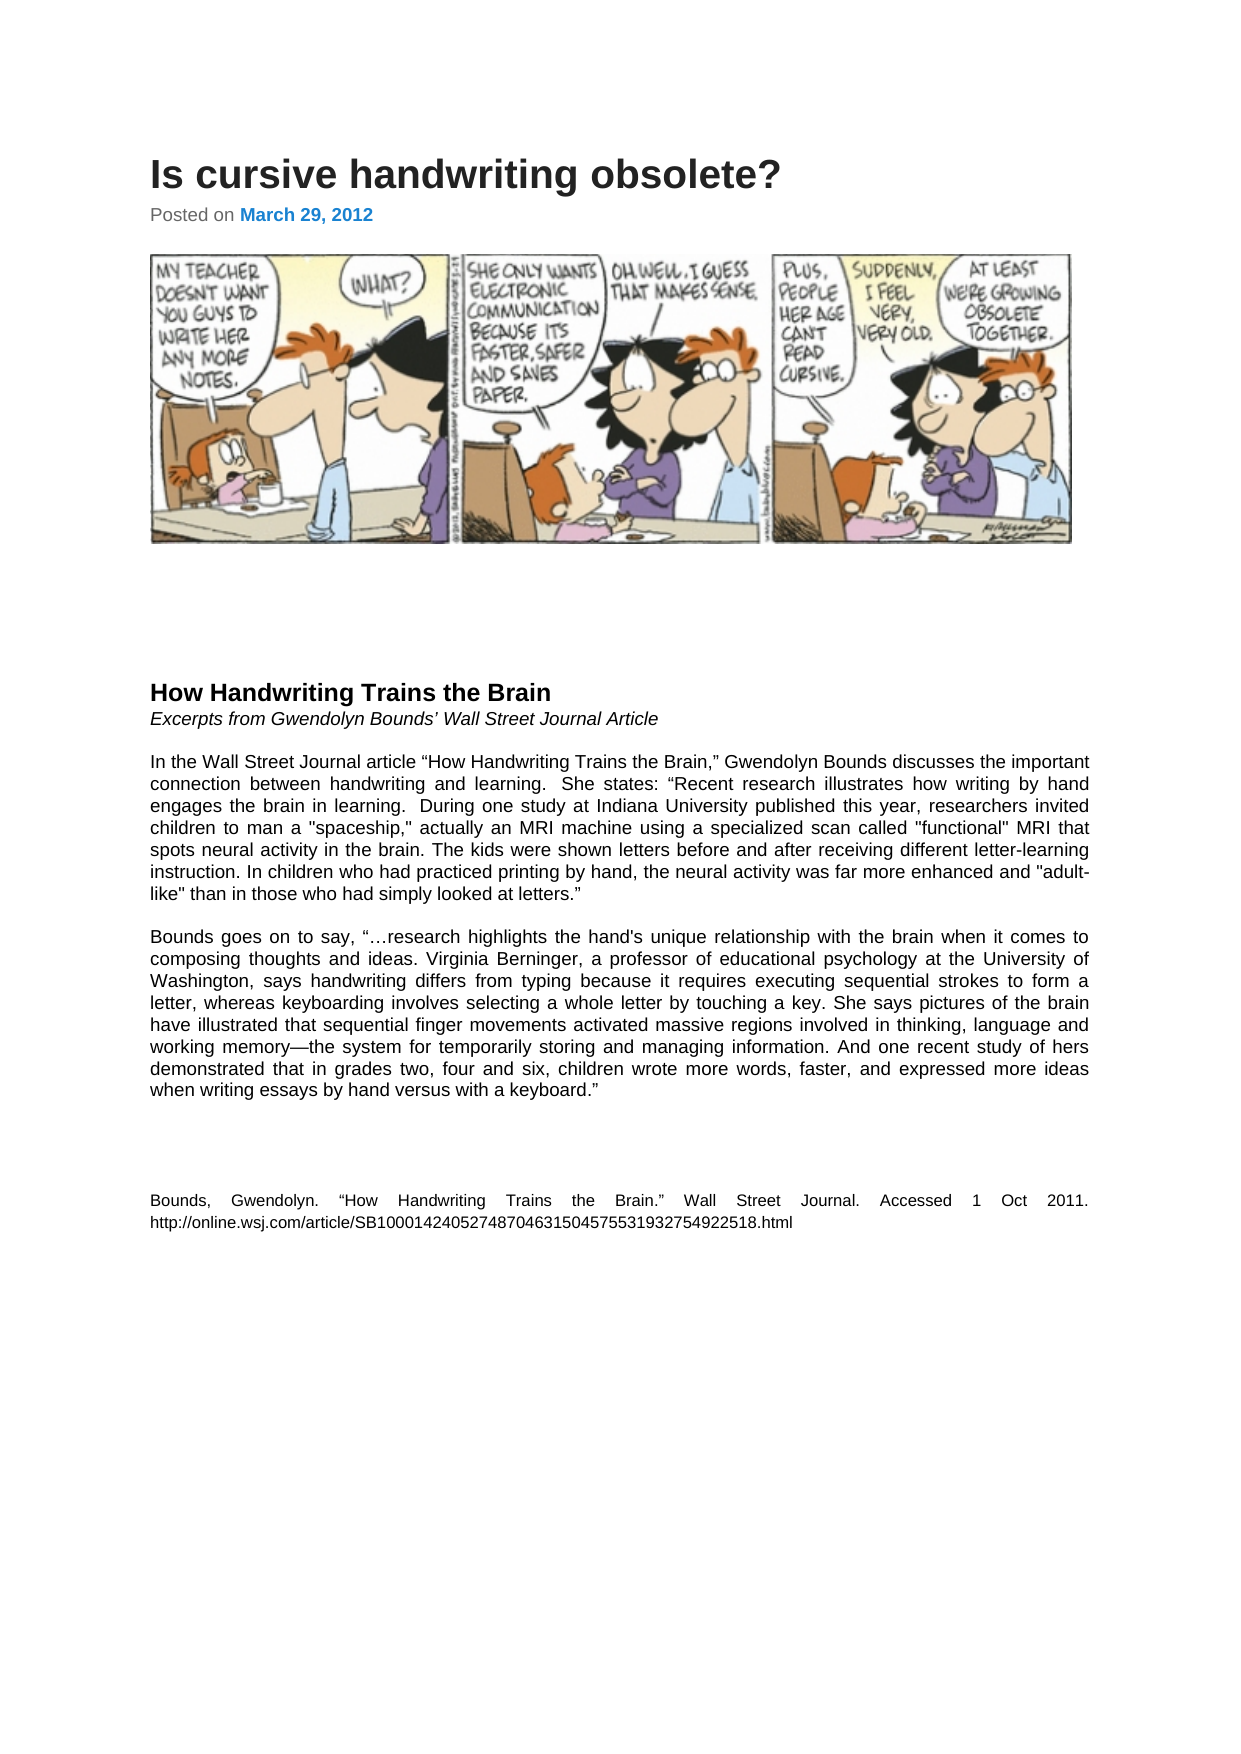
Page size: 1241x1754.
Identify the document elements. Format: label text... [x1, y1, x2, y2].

picture [150, 254, 1072, 544]
text Bounds, Gwendolyn. “How Handwriting Trains the Brain.” Wall Street Journal. Accessed 1 Oct 2011. http://online.wsj.com/article/SB10001424052748704631504575531932754922518.html [150, 1188, 1090, 1232]
text Bounds goes on to say, “…research highlights the hand's unique relationship with the brain when it comes to composing thoughts and ideas. Virginia Berninger, a professor of educational psychology at the University of Washington, says handwriting differs from typing because it requires executing sequential strokes to form a letter, whereas keyboarding involves selecting a whole letter by touching a key. She says pictures of the brain have illustrated that sequential finger movements activated massive regions involved in thinking, language and working memory—the system for temporarily storing and managing information. And one recent study of hers demonstrated that in grades two, four and six, children wrote more words, faster, and expressed more ideas when writing essays by hand versus with a keyboard.” [150, 926, 1090, 1101]
text Posted on March 29, 2012 [150, 197, 1090, 225]
text Excerpts from Gwendolyn Bounds’ Wall Street Journal Article [150, 707, 1090, 729]
text In the Wall Street Journal article “How Handwriting Trains the Brain,” Gwendolyn Bounds discusses the important connection between handwriting and learning. She states: “Recent research illustrates how writing by hand engages the brain in learning. During one study at Indiana University published this year, researchers invited children to man a "spaceship," actually an MRI machine using a specialized scan called "functional" MRI that spots neural activity in the brain. The kids were shown letters before and after receiving different letter-learning instruction. In children who had practiced printing by hand, the neural activity was far more enhanced and "adult-like" than in those who had simply looked at letters.” [150, 751, 1090, 904]
subtitle Is cursive handwriting obsolete? [150, 150, 1090, 197]
text How Handwriting Trains the Brain [150, 678, 1090, 707]
